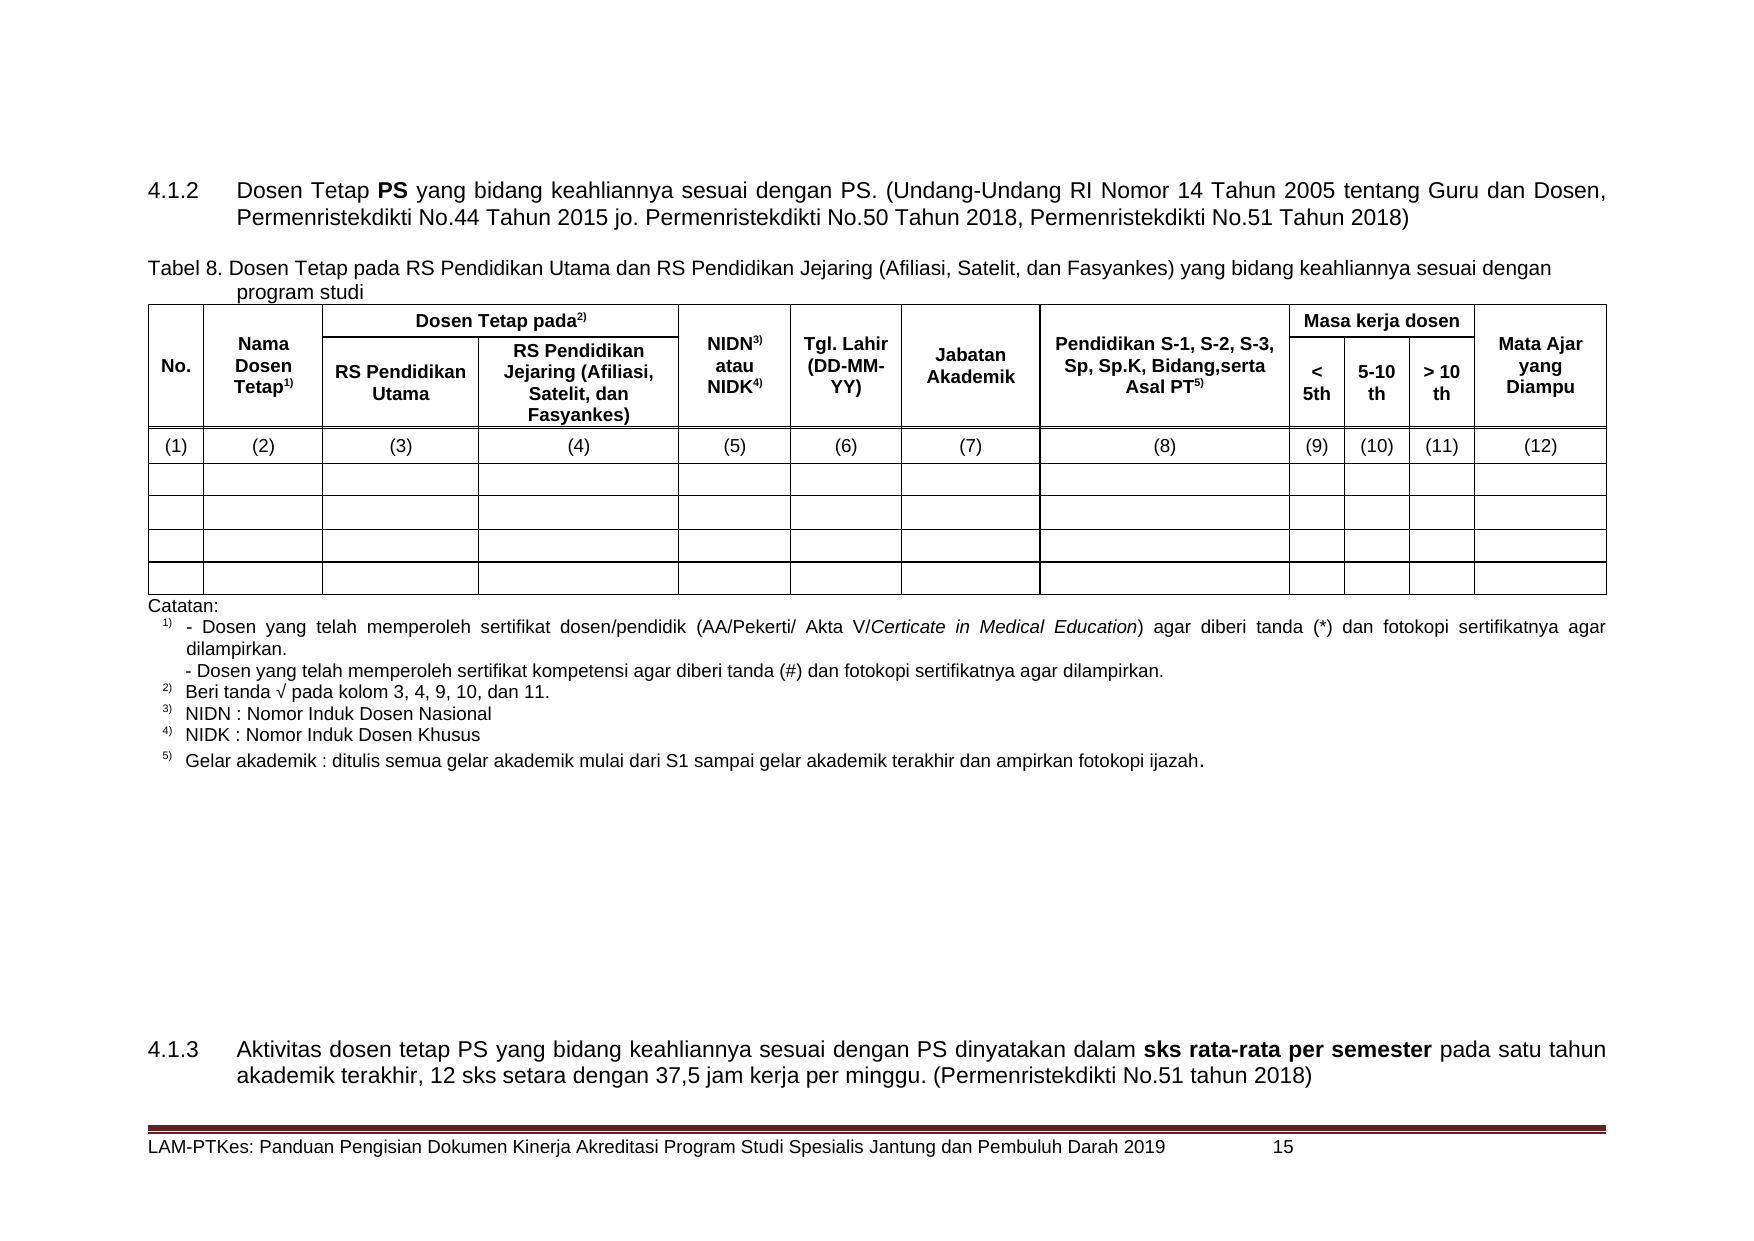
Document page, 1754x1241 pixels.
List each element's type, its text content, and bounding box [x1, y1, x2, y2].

table_cell (7) [902, 429, 1039, 462]
table_header Mata Ajar yang Diampu [1475, 305, 1606, 426]
table_header Nama Dosen Tetap1) [204, 305, 322, 426]
text Tabel 8. Dosen Tetap pada RS Pendidikan Utama dan RS Pendidikan Jejaring (Afiliasi, Satelit, dan Fasyankes) yang bidang keahliannya sesuai dengan program studi [148, 256, 1606, 304]
table_cell [1345, 563, 1409, 594]
table_cell (8) [1041, 429, 1289, 462]
table_cell [149, 496, 203, 529]
table_cell [1290, 530, 1344, 561]
table_cell [1345, 464, 1409, 495]
table_cell [1475, 464, 1606, 495]
table_cell [679, 563, 790, 594]
table_cell (5) [679, 429, 790, 462]
table_cell (4) [479, 429, 678, 462]
table_cell [1290, 563, 1344, 594]
table_cell [679, 464, 790, 495]
table_cell [204, 530, 322, 561]
table_header Tgl. Lahir (DD-MM-YY) [791, 305, 901, 426]
table_cell [1345, 530, 1409, 561]
table_cell [902, 496, 1039, 529]
table_header No. [149, 305, 203, 426]
table_cell [149, 563, 203, 594]
table_cell RS Pendidikan Utama [323, 338, 478, 426]
text Catatan: [148, 595, 1606, 616]
table_cell [1475, 496, 1606, 529]
table_cell [479, 464, 678, 495]
table_cell [679, 530, 790, 561]
table_cell [902, 563, 1039, 594]
table_header Jabatan Akademik [902, 305, 1039, 426]
table_cell [1410, 464, 1474, 495]
text 3) NIDN : Nomor Induk Dosen Nasional [162, 702, 1606, 724]
table_cell [902, 530, 1039, 561]
table_cell [1410, 530, 1474, 561]
table_cell (2) [204, 429, 322, 462]
table_cell [1290, 464, 1344, 495]
table_cell [791, 464, 901, 495]
table_cell (3) [323, 429, 478, 462]
table_cell [1475, 563, 1606, 594]
table_cell (11) [1410, 429, 1474, 462]
text 4.1.2 Dosen Tetap PS yang bidang keahliannya sesuai dengan PS. (Undang-Undang RI Nomor 14 Tahun 2005 tentang Guru dan Dosen, Permenristekdikti No.44 Tahun 2015 jo. Permenristekdikti No.50 Tahun 2018, Permenristekdikti No.51 Tahun 2018) [148, 177, 1606, 230]
table_cell (9) [1290, 429, 1344, 462]
table_cell [323, 464, 478, 495]
table_cell [1290, 496, 1344, 529]
table_cell (6) [791, 429, 901, 462]
text - Dosen yang telah memperoleh sertifikat kompetensi agar diberi tanda (#) dan fotokopi sertifikatnya agar dilampirkan. [162, 659, 1606, 681]
table_cell [323, 563, 478, 594]
text 1) - Dosen yang telah memperoleh sertifikat dosen/pendidik (AA/Pekerti/ Akta V/Certicate in Medical Education) agar diberi tanda (*) dan fotokopi sertifikatnya agar dilampirkan. [162, 616, 1606, 659]
table_cell [1345, 496, 1409, 529]
table_header NIDN3) atau NIDK4) [679, 305, 790, 426]
table_cell (1) [149, 429, 203, 462]
table_cell (10) [1345, 429, 1409, 462]
table_cell [1041, 563, 1289, 594]
table_cell (12) [1475, 429, 1606, 462]
table_cell > 10 th [1410, 338, 1474, 426]
table_cell [149, 464, 203, 495]
table_cell [204, 563, 322, 594]
table_cell [204, 464, 322, 495]
table_cell [149, 530, 203, 561]
table_cell [679, 496, 790, 529]
table_cell [1410, 496, 1474, 529]
table_cell [1041, 530, 1289, 561]
table_cell [902, 464, 1039, 495]
table_header Masa kerja dosen [1290, 305, 1474, 336]
table_cell 5-10 th [1345, 338, 1409, 426]
table_cell [479, 530, 678, 561]
text 4.1.3 Aktivitas dosen tetap PS yang bidang keahliannya sesuai dengan PS dinyatakan dalam sks rata-rata per semester pada satu tahun akademik terakhir, 12 sks setara dengan 37,5 jam kerja per minggu. (Permenristekdikti No.51 tahun 2018) [148, 1036, 1606, 1088]
table_cell [1475, 530, 1606, 561]
table_cell [791, 496, 901, 529]
table_cell [323, 496, 478, 529]
table_cell [791, 530, 901, 561]
table_cell [1041, 464, 1289, 495]
table_cell [791, 563, 901, 594]
text 4) NIDK : Nomor Induk Dosen Khusus [162, 724, 1606, 746]
table_header Pendidikan S-1, S-2, S-3, Sp, Sp.K, Bidang,serta Asal PT5) [1041, 305, 1289, 426]
text 2) Beri tanda √ pada kolom 3, 4, 9, 10, dan 11. [162, 681, 1606, 702]
text 5) Gelar akademik : ditulis semua gelar akademik mulai dari S1 sampai gelar akademik terakhir dan ampirkan fotokopi ijazah. [162, 746, 1606, 772]
table_cell [479, 563, 678, 594]
table_cell [204, 496, 322, 529]
table_cell RS Pendidikan Jejaring (Afiliasi, Satelit, dan Fasyankes) [479, 338, 678, 426]
table_cell [1041, 496, 1289, 529]
table_cell [323, 530, 478, 561]
table_cell [1410, 563, 1474, 594]
table_cell [479, 496, 678, 529]
table_cell < 5th [1290, 338, 1344, 426]
table_header Dosen Tetap pada2) [323, 305, 678, 336]
